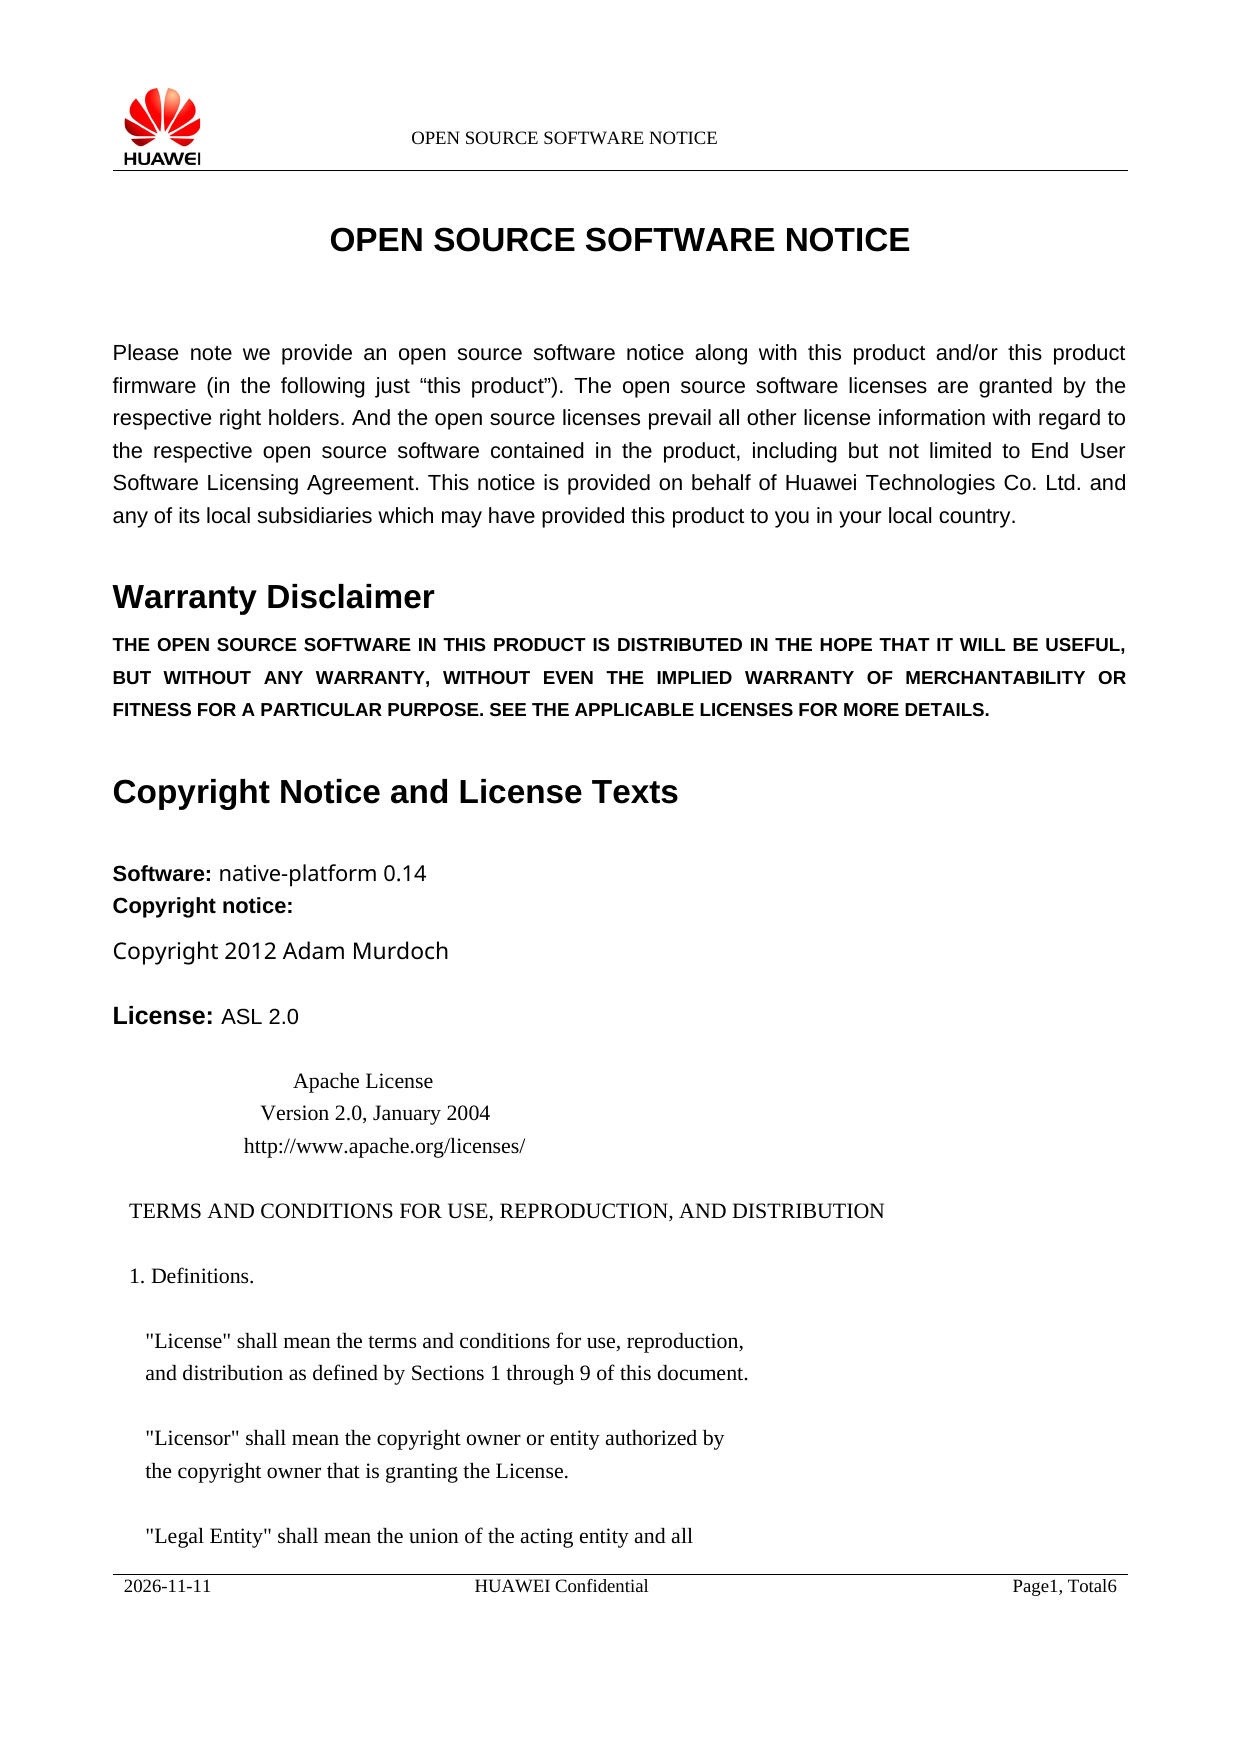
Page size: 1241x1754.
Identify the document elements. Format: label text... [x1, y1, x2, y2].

text OPEN SOURCE SOFTWARE NOTICE [112, 206, 1128, 271]
text Please note we provide an open source software notice along with this product and/or this product firmware (in the following just “this product”). The open source software licenses are granted by the respective right holders. And the open source licenses prevail all other license information with regard to the respective open source software contained in the product, including but not limited to End User Software Licensing Agreement. This notice is provided on behalf of Huawei Technologies Co. Ltd. and any of its local subsidiaries which may have provided this product to you in your local country. [112, 336, 1128, 531]
text Copyright notice: [112, 889, 1128, 921]
text License: ASL 2.0 [112, 999, 1128, 1031]
text Copyright 2012 Adam Murdoch [112, 934, 1128, 999]
text Copyright Notice and License Texts [112, 759, 1128, 824]
text Warranty Disclaimer [112, 564, 1128, 629]
text The open source software in this product is distributed in the hope that it will be useful, but WITHOUT ANY WARRANTY, without even the implied warranty of MERCHANTABILITY or FITNESS FOR A PARTICULAR PURPOSE. See the applicable licenses for more details. [112, 629, 1128, 726]
title Software: native-platform 0.14 [112, 856, 1128, 889]
picture [124, 88, 201, 165]
